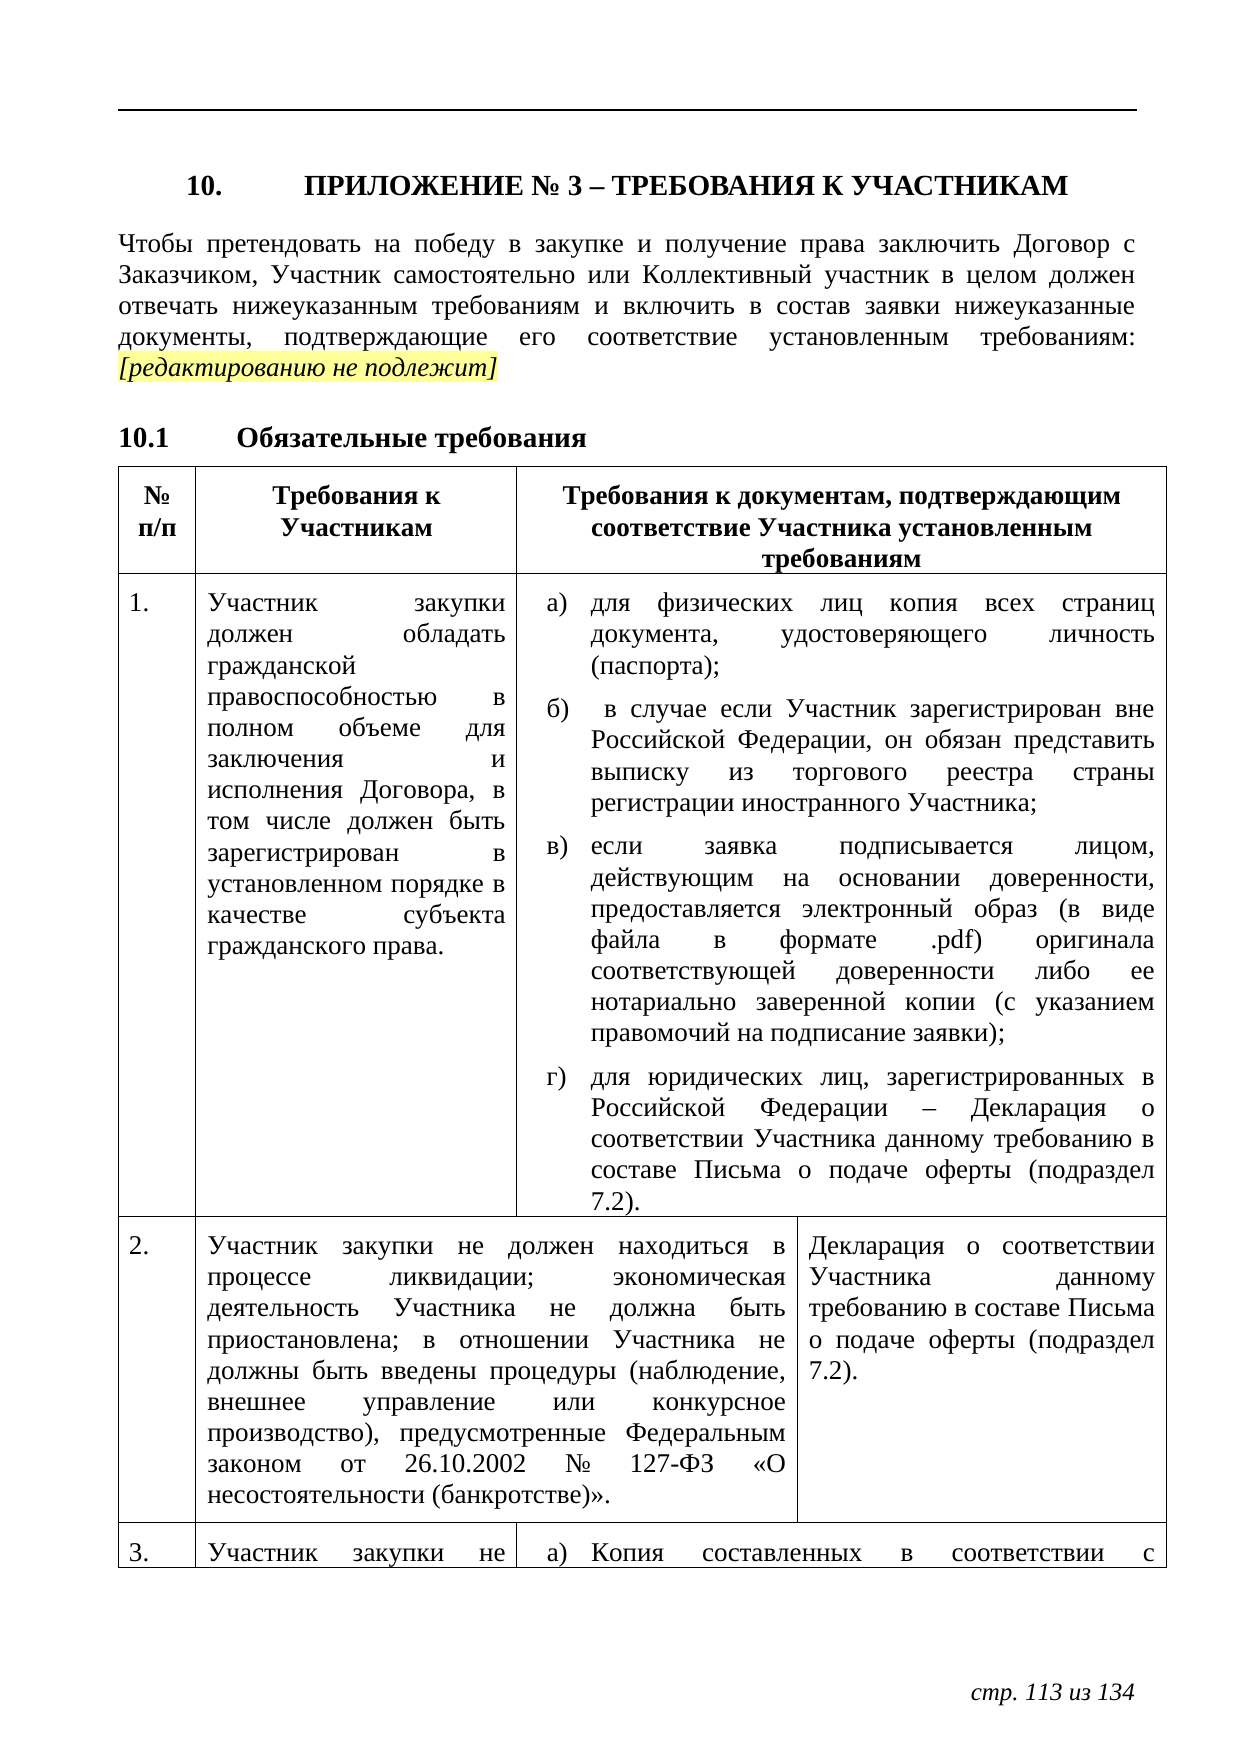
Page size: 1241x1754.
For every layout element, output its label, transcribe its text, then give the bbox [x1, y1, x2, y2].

text Чтобы претендовать на победу в закупке и получение права заключить Договор с Заказчиком, Участник самостоятельно или Коллективный участник в целом должен отвечать нижеуказанным требованиям и включить в состав заявки нижеуказанные документы, подтверждающие его соответствие установленным требованиям: [редактированию не подлежит] [118, 227, 1137, 382]
table_header Требования к Участникам [196, 467, 516, 573]
table_cell Участник закупки не должен находиться в процессе ликвидации; экономическая деятельность Участника не должна быть приостановлена; в отношении Участника не должны быть введены процедуры (наблюдение, внешнее управление или конкурсное производство), предусмотренные Федеральным законом от 26.10.2002 № 127-ФЗ «О несостоятельности (банкротстве)». [196, 1217, 797, 1522]
table_cell для физических лиц копия всех страниц документа, удостоверяющего личность (паспорта); в случае если Участник зарегистрирован вне Российской Федерации, он обязан представить выписку из торгового реестра страны регистрации иностранного Участника; если заявка подписывается лицом, действующим на основании доверенности, предоставляется электронный образ (в виде файла в формате .pdf) оригинала соответствующей доверенности либо ее нотариально заверенной копии (с указанием правомочий на подписание заявки); для юридических лиц, зарегистрированных в Российской Федерации – Декларация о соответствии Участника данному требованию в составе Письма о подаче оферты (подраздел 7.2). [517, 574, 1166, 1216]
table_cell [119, 1217, 195, 1522]
table_cell [119, 1523, 195, 1567]
table_header Требования к документам, подтверждающим соответствие Участника установленным требованиям [517, 467, 1166, 573]
table_cell Участник закупки должен обладать гражданской правоспособностью в полном объеме для заключения и исполнения Договора, в том числе должен быть зарегистрирован в установленном порядке в качестве субъекта гражданского права. [196, 574, 516, 1216]
table_header № п/п [119, 467, 195, 573]
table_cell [196, 1523, 516, 1567]
table_cell [119, 574, 195, 1216]
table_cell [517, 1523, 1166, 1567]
table_cell Декларация о соответствии Участника данному требованию в составе Письма о подаче оферты (подраздел 7.2). [798, 1217, 1166, 1522]
subtitle Обязательные требования [118, 420, 1137, 453]
subtitle ПРИЛОЖЕНИЕ № 3 – ТРЕБОВАНИЯ К УЧАСТНИКАМ [118, 168, 1137, 202]
